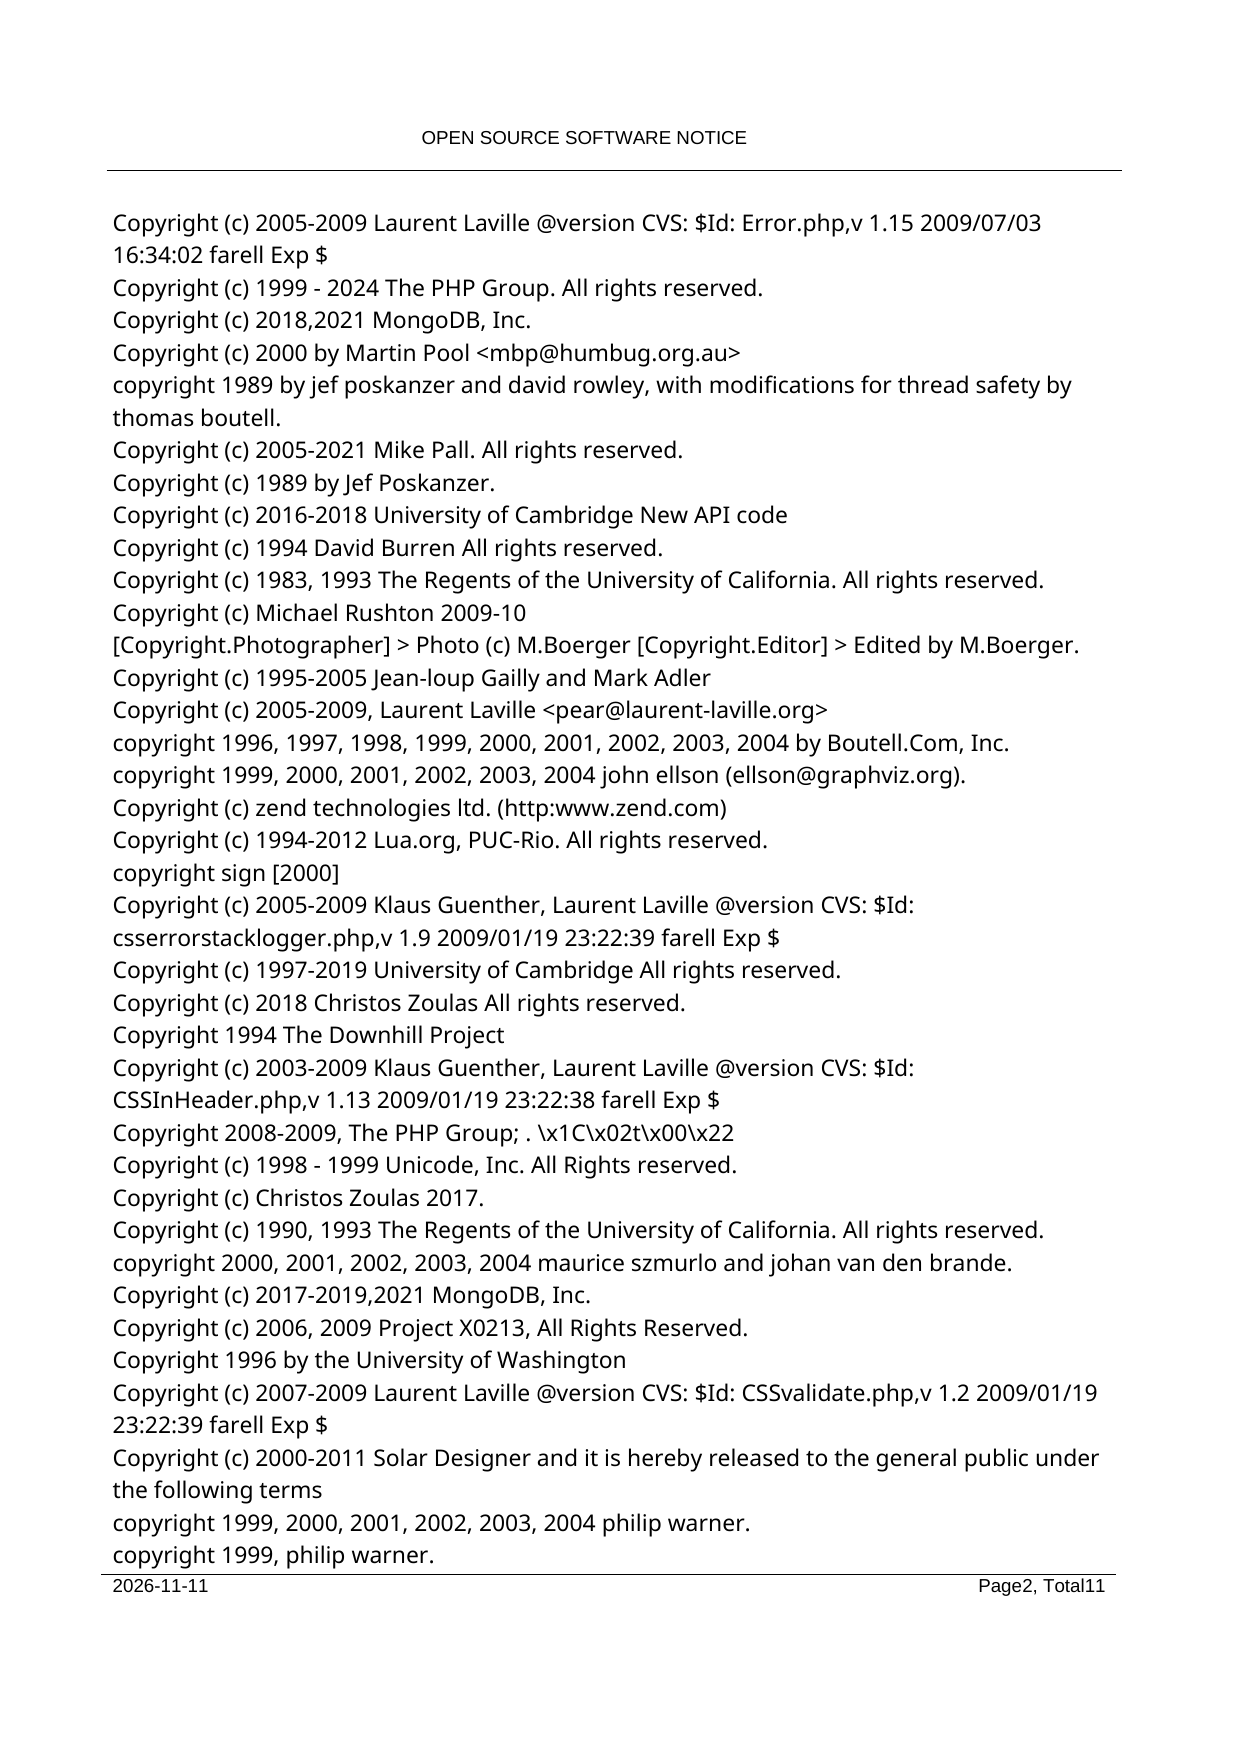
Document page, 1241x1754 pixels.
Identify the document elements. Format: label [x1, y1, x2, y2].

text [112, 206, 1128, 1571]
